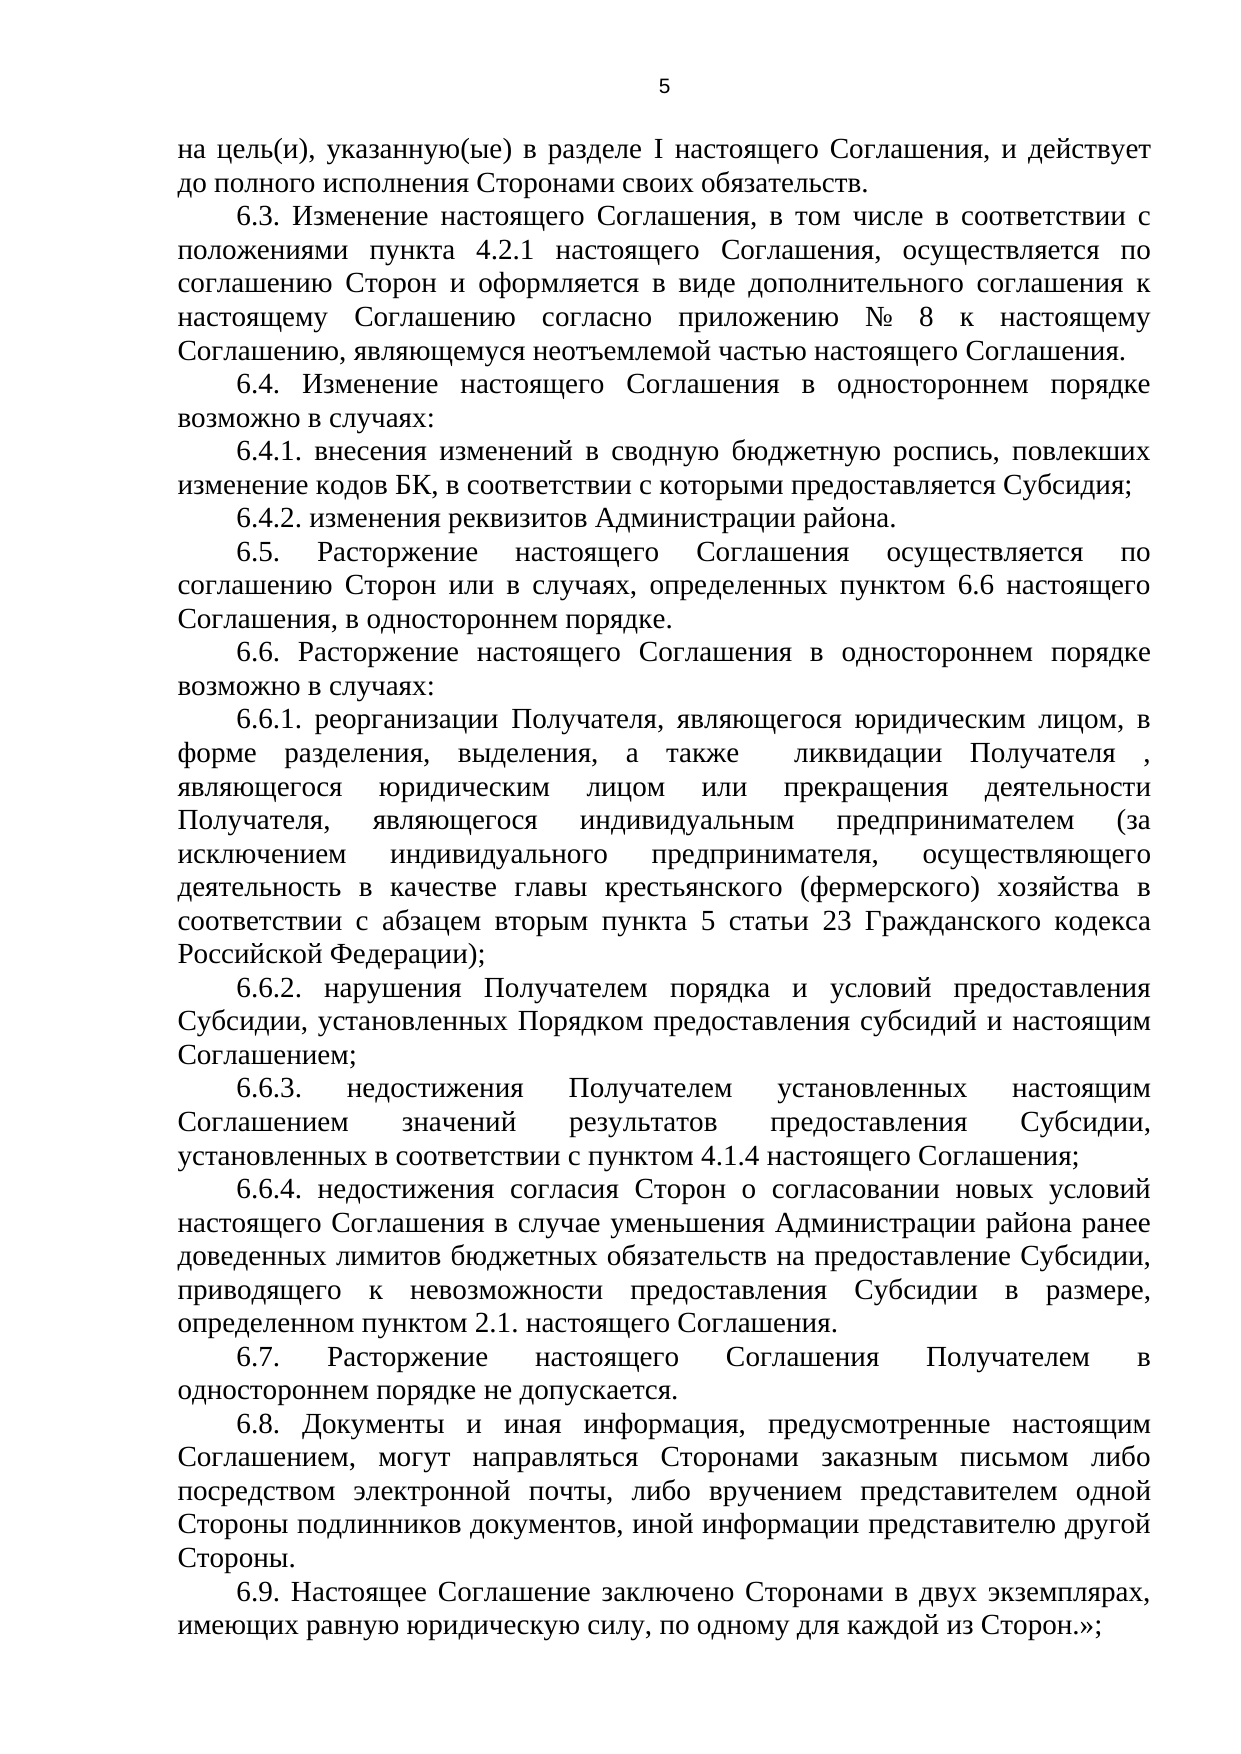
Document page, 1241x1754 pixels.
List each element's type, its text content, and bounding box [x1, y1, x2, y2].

text 6.5. Расторжение настоящего Соглашения осуществляется по соглашению Сторон или в случаях, определенных пунктом 6.6 настоящего Соглашения, в одностороннем порядке. [177, 534, 1152, 634]
text 6.6.3. недостижения Получателем установленных настоящим Соглашением значений результатов предоставления Субсидии, установленных в соответствии с пунктом 4.1.4 настоящего Соглашения; [177, 1071, 1152, 1171]
text 6.7. Расторжение настоящего Соглашения Получателем в одностороннем порядке не допускается. [177, 1339, 1152, 1406]
text 6.4.1. внесения изменений в сводную бюджетную роспись, повлекших изменение кодов БК, в соответствии с которыми предоставляется Субсидия; [177, 433, 1152, 500]
text 6.6.4. недостижения согласия Сторон о согласовании новых условий настоящего Соглашения в случае уменьшения Администрации района ранее доведенных лимитов бюджетных обязательств на предоставление Субсидии, приводящего к невозможности предоставления Субсидии в размере, определенном пунктом 2.1. настоящего Соглашения. [177, 1171, 1152, 1339]
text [177, 131, 1152, 198]
text 6.4. Изменение настоящего Соглашения в одностороннем порядке возможно в случаях: [177, 366, 1152, 433]
text 6.4.2. изменения реквизитов Администрации района. [177, 500, 1152, 534]
text 6.9. Настоящее Соглашение заключено Сторонами в двух экземплярах, имеющих равную юридическую силу, по одному для каждой из Сторон.»; [177, 1574, 1152, 1641]
text 6.6.2. нарушения Получателем порядка и условий предоставления Субсидии, установленных Порядком предоставления субсидий и настоящим Соглашением; [177, 970, 1152, 1071]
text 6.6.1. реорганизации Получателя, являющегося юридическим лицом, в форме разделения, выделения, а также ликвидации Получателя , являющегося юридическим лицом или прекращения деятельности Получателя, являющегося индивидуальным предпринимателем (за исключением индивидуального предпринимателя, осуществляющего деятельность в качестве главы крестьянского (фермерского) хозяйства в соответствии с абзацем вторым пункта 5 статьи 23 Гражданского кодекса Российской Федерации); [177, 702, 1152, 970]
text 6.6. Расторжение настоящего Соглашения в одностороннем порядке возможно в случаях: [177, 634, 1152, 702]
text 6.3. Изменение настоящего Соглашения, в том числе в соответствии с положениями пункта 4.2.1 настоящего Соглашения, осуществляется по соглашению Сторон и оформляется в виде дополнительного соглашения к настоящему Соглашению согласно приложению № 8 к настоящему Соглашению, являющемуся неотъемлемой частью настоящего Соглашения. [177, 198, 1152, 366]
text 6.8. Документы и иная информация, предусмотренные настоящим Соглашением, могут направляться Сторонами заказным письмом либо посредством электронной почты, либо вручением представителем одной Стороны подлинников документов, иной информации представителю другой Стороны. [177, 1406, 1152, 1574]
